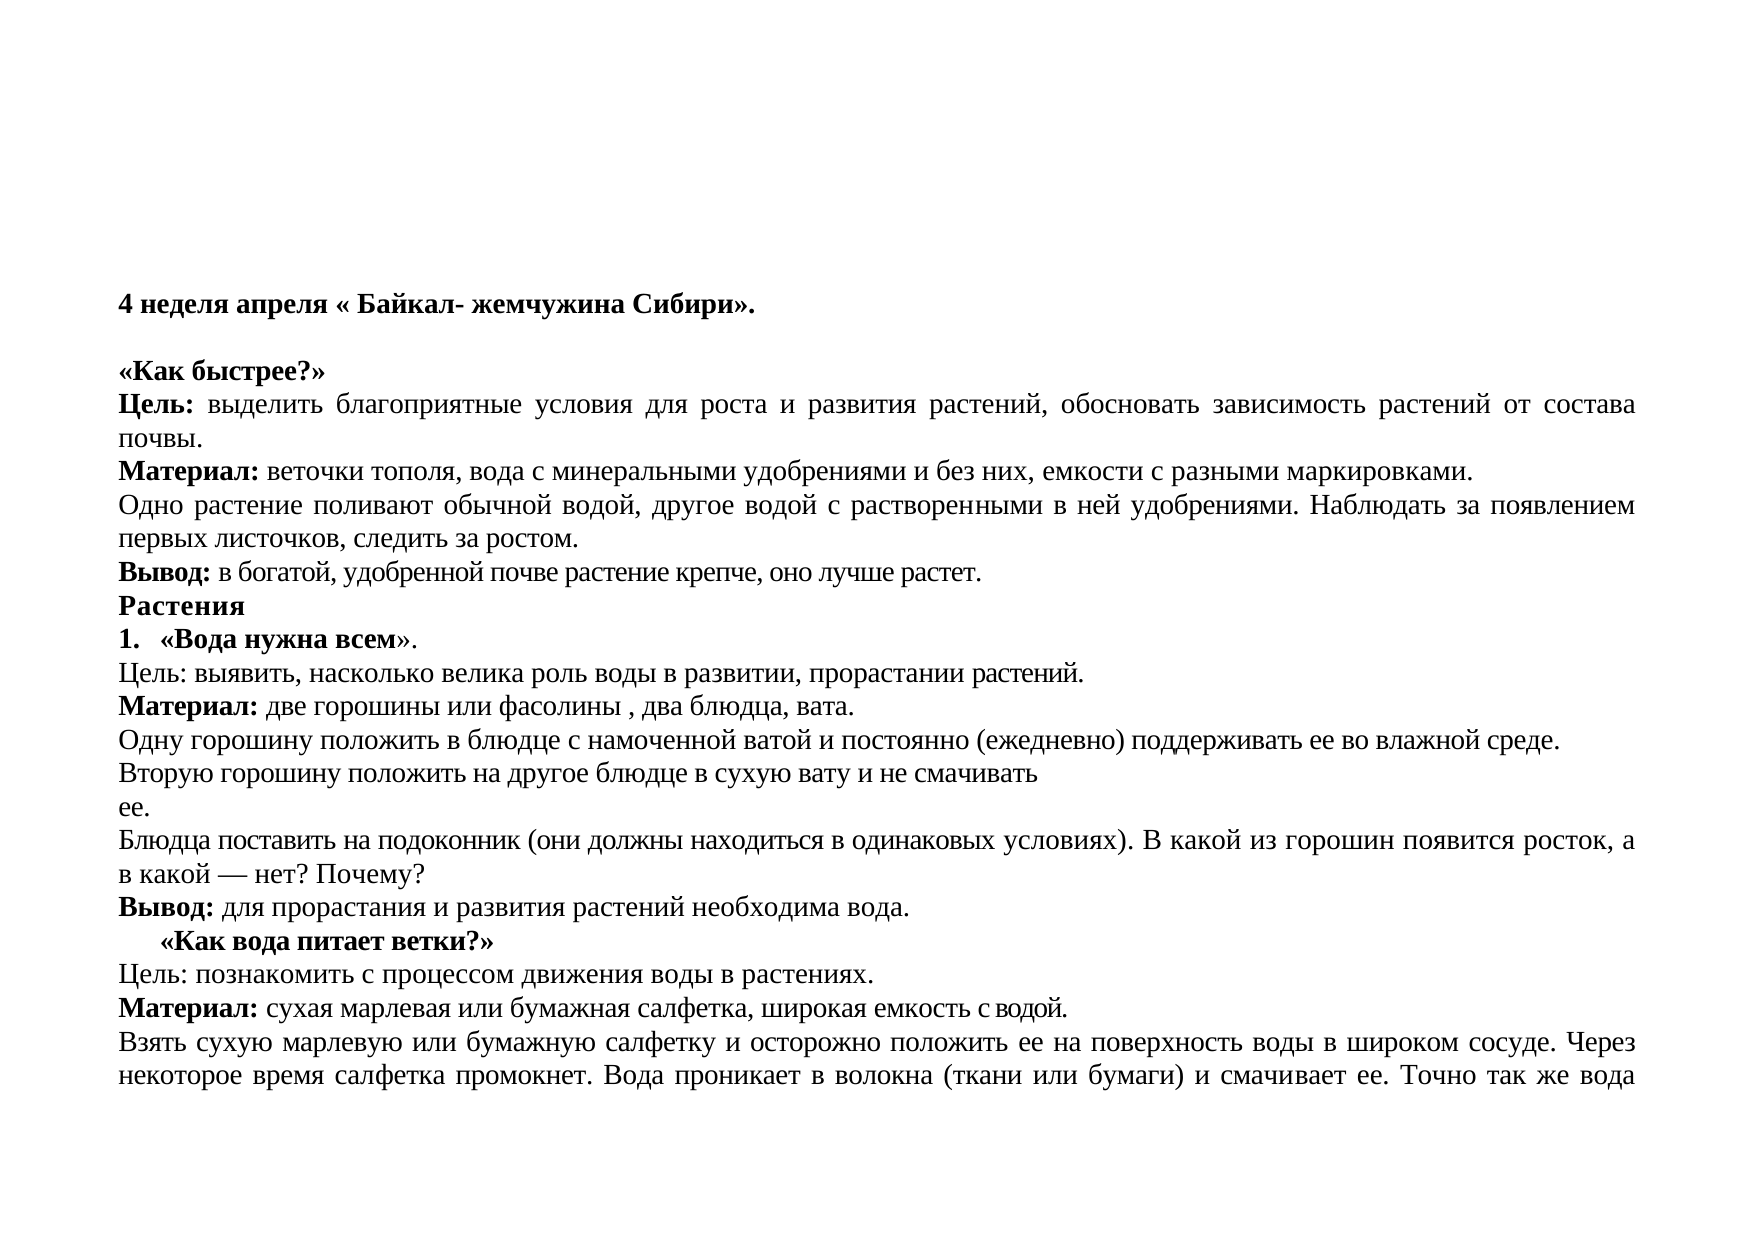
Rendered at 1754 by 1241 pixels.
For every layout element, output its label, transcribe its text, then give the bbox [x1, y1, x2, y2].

text Материал: веточки тополя, вода с минеральными удобрениями и без них, емкости с разными маркировками. [118, 453, 1636, 487]
text Материал: две горошины или фасолины , два блюдца, вата. [118, 688, 1636, 722]
text Цель: познакомить с процессом движения воды в растениях. [118, 957, 1636, 990]
text Блюдца поставить на подоконник (они должны находиться в одинаковых условиях). В какой из горошин появится росток, а в какой — нет? Почему? [118, 822, 1636, 889]
text Одну горошину положить в блюдце с намоченной ватой и постоянно (ежедневно) поддерживать ее во влажной среде. Вторую горошину положить на другое блюдце в сухую вату и не смачивать [118, 722, 1636, 789]
text Цель: выделить благоприятные условия для роста и развития растений, обосновать зависимость растений от состава почвы. [118, 386, 1636, 453]
text Вывод: в богатой, удобренной почве растение крепче, оно лучше растет. [118, 554, 1636, 588]
text Растения [118, 588, 1636, 621]
text Цель: выявить, насколько велика роль воды в развитии, прорастании растений. [118, 655, 1636, 688]
text Вывод: для прорастания и развития растений необходима вода. [118, 889, 1636, 923]
text Одно растение поливают обычной водой, другое водой с растворенными в ней удобрениями. Наблюдать за появлением первых листочков, следить за ростом. [118, 487, 1636, 554]
text «Как вода питает ветки?» [118, 923, 1636, 957]
text 4 неделя апреля « Байкал- жемчужина Сибири». [118, 286, 1636, 319]
text «Как быстрее?» [118, 353, 1636, 386]
text 1. «Вода нужна всем». [118, 621, 1636, 655]
text ее. [118, 789, 1636, 822]
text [118, 1024, 1636, 1091]
text Материал: сухая марлевая или бумажная салфетка, широкая емкость с водой. [118, 990, 1636, 1024]
